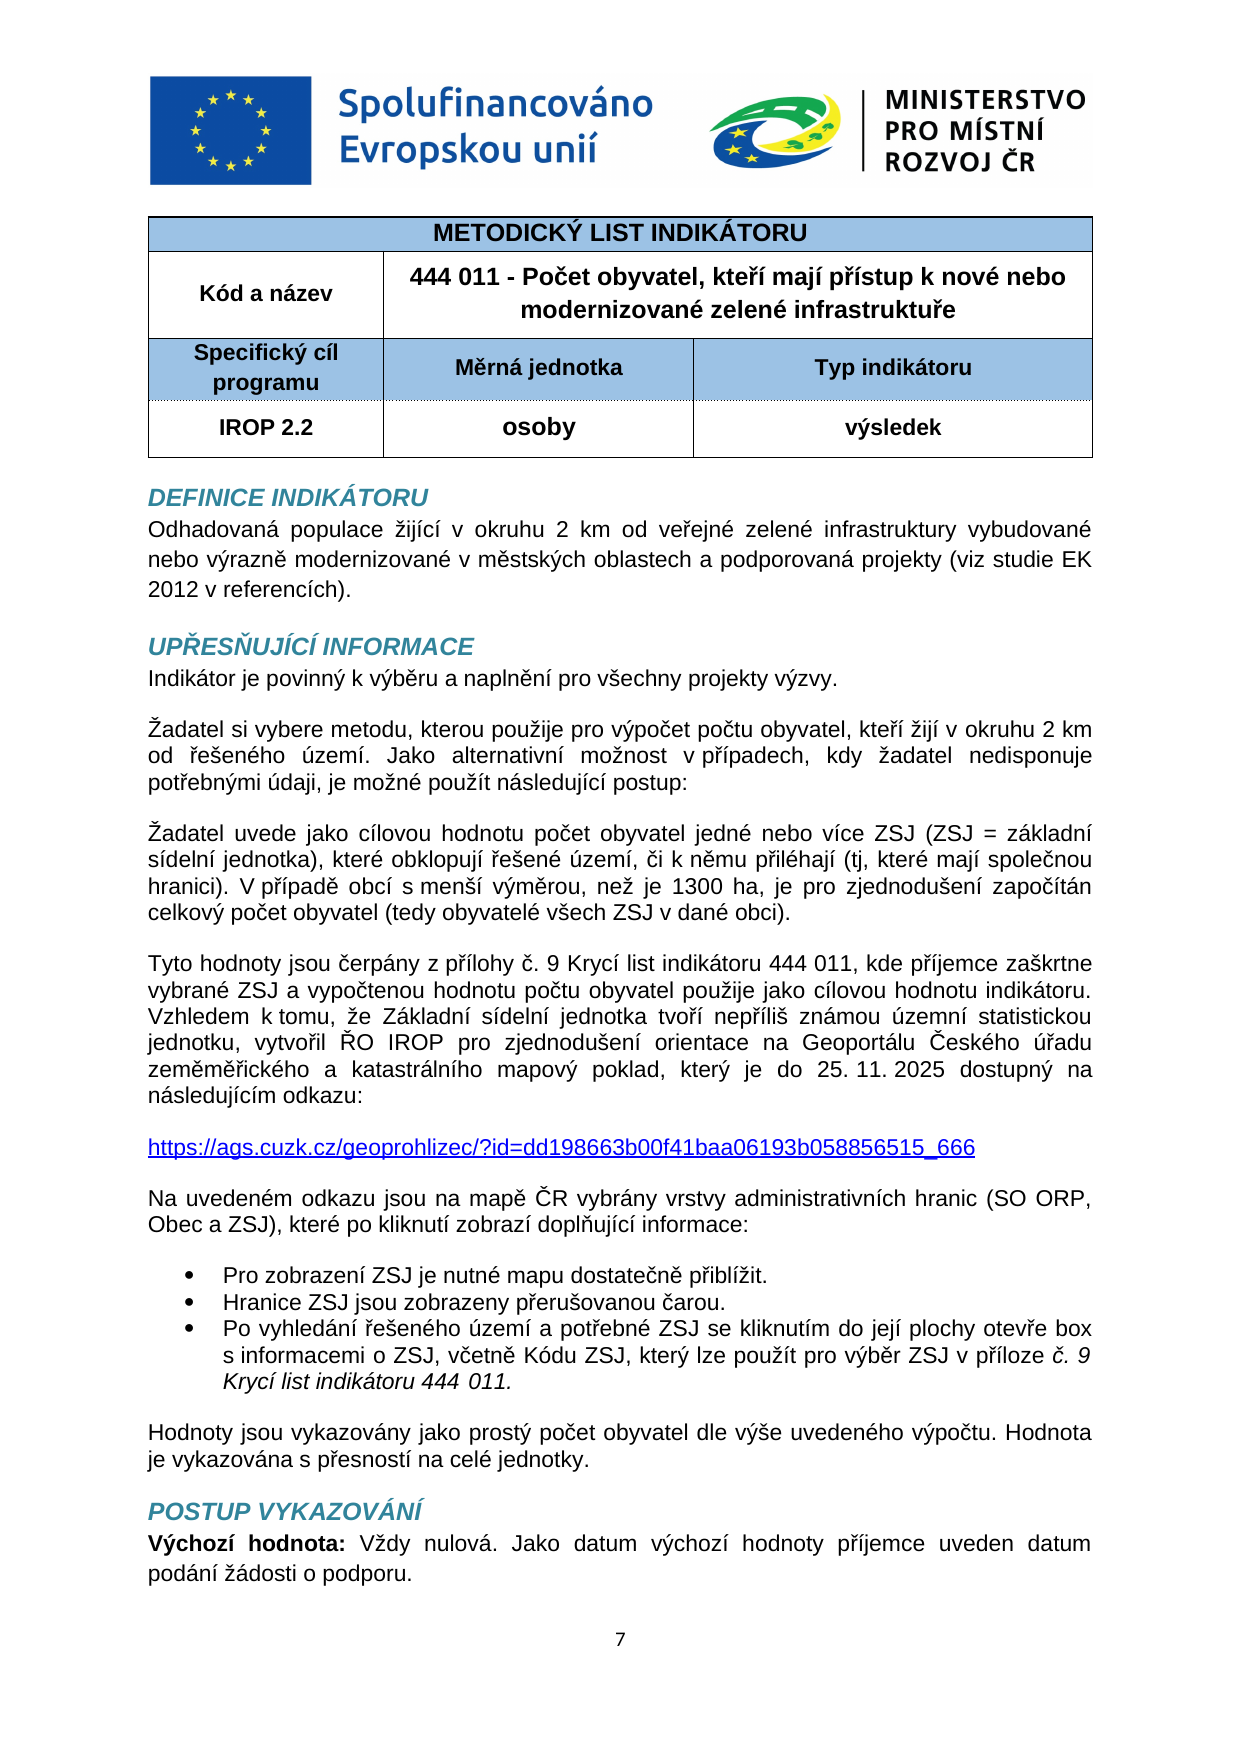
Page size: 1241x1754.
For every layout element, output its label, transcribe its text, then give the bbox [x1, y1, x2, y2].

table_cell výsledek [694, 400, 1092, 457]
table_header METODICKÝ LIST INDIKÁTORU [149, 218, 1092, 251]
text Definice indikátoru [148, 483, 1093, 512]
text https://ags.cuzk.cz/geoprohlizec/?id=dd198663b00f41baa06193b058856515_666 [148, 1133, 1093, 1160]
text Tyto hodnoty jsou čerpány z přílohy č. 9 Krycí list indikátoru 444 011, kde příjemce zaškrtne vybrané ZSJ a vypočtenou hodnotu počtu obyvatel použije jako cílovou hodnotu indikátoru. Vzhledem k tomu, že Základní sídelní jednotka tvoří nepříliš známou územní statistickou jednotku, vytvořil ŘO IROP pro zjednodušení orientace na Geoportálu Českého úřadu zeměměřického a katastrálního mapový poklad, který je do 25. 11. 2025 dostupný na následujícím odkazu: [148, 950, 1093, 1108]
text Indikátor je povinný k výběru a naplnění pro všechny projekty výzvy. [148, 664, 1093, 691]
table_cell osoby [384, 400, 693, 457]
text postup vykazování [148, 1497, 1093, 1526]
text Žadatel si vybere metodu, kterou použije pro výpočet počtu obyvatel, kteří žijí v okruhu 2 km od řešeného území. Jako alternativní možnost v případech, kdy žadatel nedisponuje potřebnými údaji, je možné použít následující postup: [148, 716, 1093, 795]
text Žadatel uvede jako cílovou hodnotu počet obyvatel jedné nebo více ZSJ (ZSJ = základní sídelní jednotka), které obklopují řešené území, či k němu přiléhají (tj, které mají společnou hranici). V případě obcí s menší výměrou, než je 1300 ha, je pro zjednodušení započítán celkový počet obyvatel (tedy obyvatelé všech ZSJ v dané obci). [148, 820, 1093, 925]
table_cell IROP 2.2 [149, 400, 383, 457]
list Po vyhledání řešeného území a potřebné ZSJ se kliknutím do její plochy otevře box s informacemi o ZSJ, včetně Kódu ZSJ, který lze použít pro výběr ZSJ v příloze č. 9 Krycí list indikátoru 444 011. [185, 1315, 1093, 1394]
picture [147, 73, 1093, 188]
table_cell Typ indikátoru [694, 339, 1092, 400]
text Hodnoty jsou vykazovány jako prostý počet obyvatel dle výše uvedeného výpočtu. Hodnota je vykazována s přesností na celé jednotky. [148, 1419, 1093, 1472]
table_cell Kód a název [149, 252, 383, 338]
list Hranice ZSJ jsou zobrazeny přerušovanou čarou. [185, 1289, 1093, 1315]
table_cell Měrná jednotka [384, 339, 693, 400]
table_cell 444 011 - Počet obyvatel, kteří mají přístup k nové nebo modernizované zelené infrastruktuře [384, 252, 1092, 338]
text Upřesňující informace [148, 631, 1093, 660]
text Výchozí hodnota: Vždy nulová. Jako datum výchozí hodnoty příjemce uveden datum podání žádosti o podporu. [148, 1530, 1093, 1587]
text Odhadovaná populace žijící v okruhu 2 km od veřejné zelené infrastruktury vybudované nebo výrazně modernizované v městských oblastech a podporovaná projekty (viz studie EK 2012 v referencích). [148, 516, 1093, 603]
list Pro zobrazení ZSJ je nutné mapu dostatečně přiblížit. [185, 1262, 1093, 1289]
text Na uvedeném odkazu jsou na mapě ČR vybrány vrstvy administrativních hranic (SO ORP, Obec a ZSJ), které po kliknutí zobrazí doplňující informace: [148, 1185, 1093, 1237]
table_cell Specifický cíl programu [149, 339, 383, 400]
